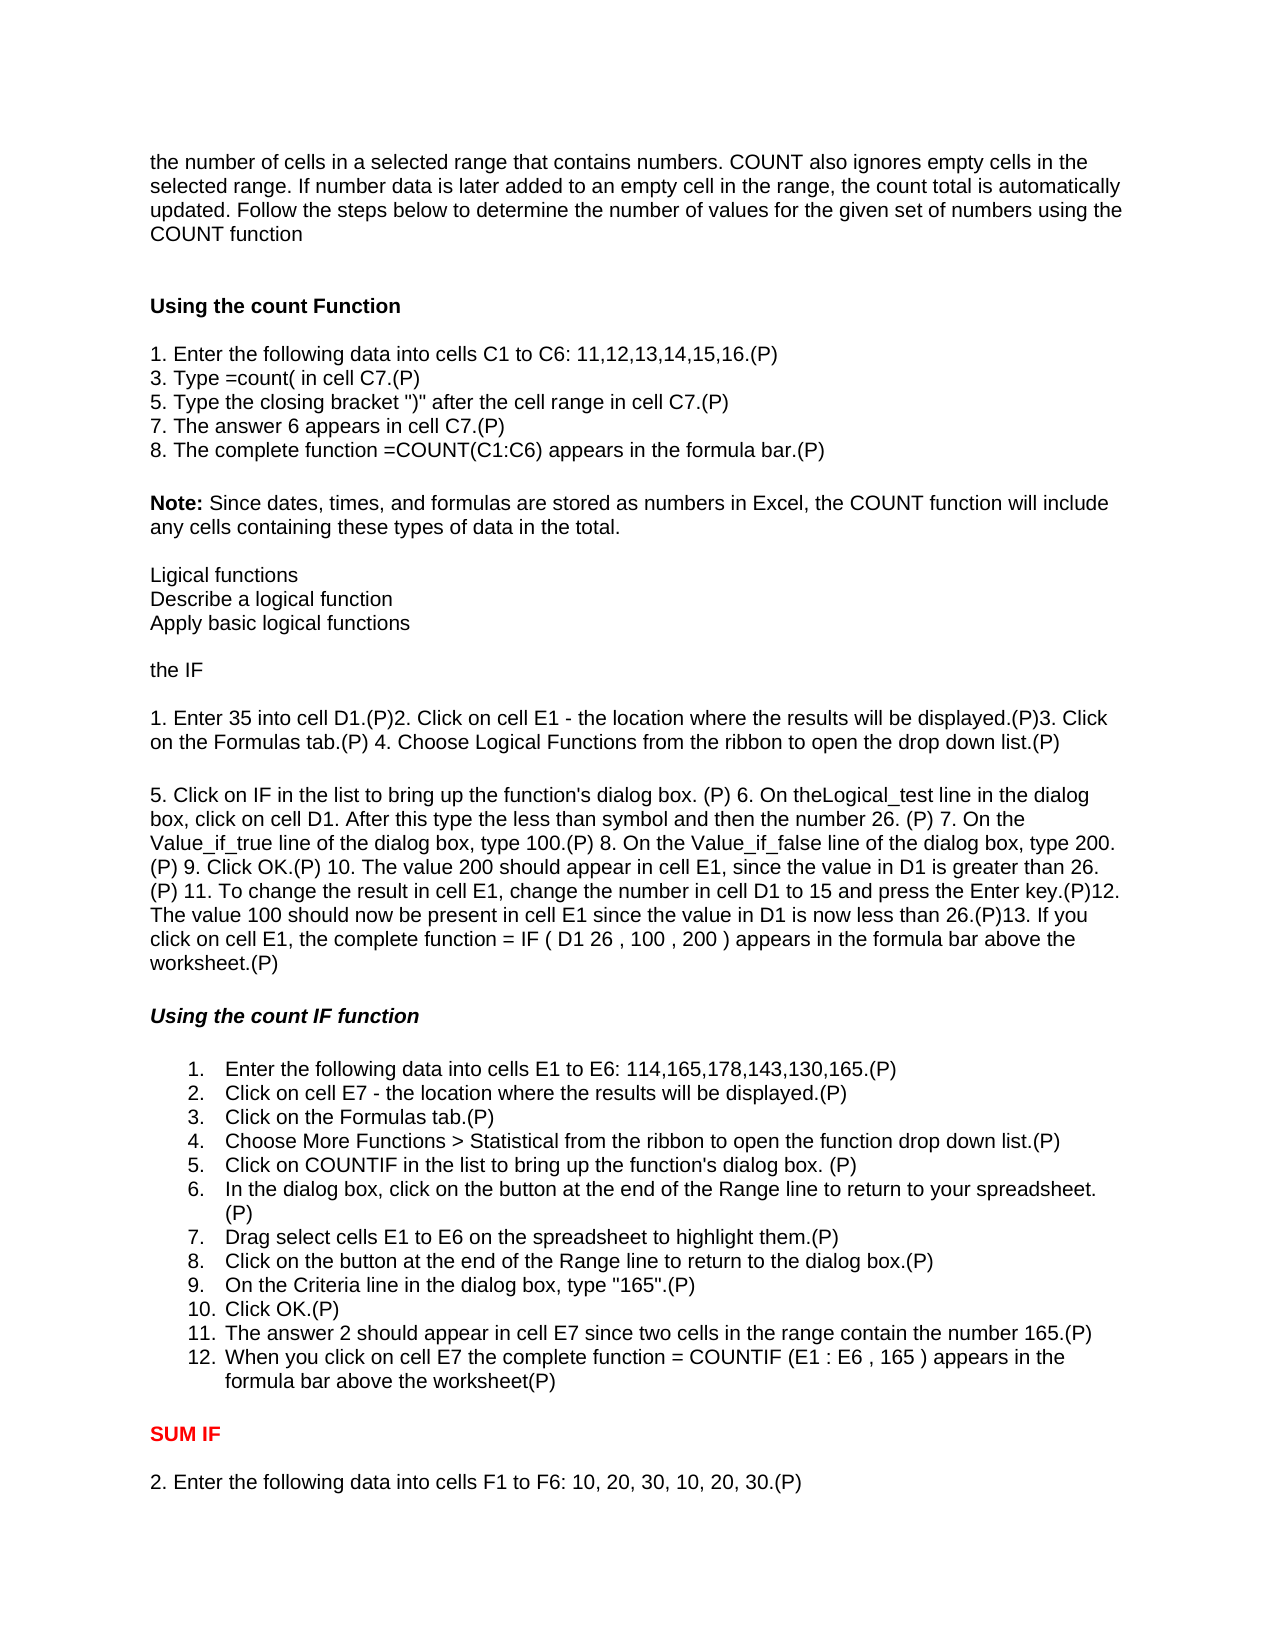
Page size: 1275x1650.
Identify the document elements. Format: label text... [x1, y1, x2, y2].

list Click on cell E7 - the location where the results will be displayed.(P) [187, 1081, 1125, 1105]
list The answer 2 should appear in cell E7 since two cells in the range contain the number 165.(P) [187, 1321, 1125, 1345]
list When you click on cell E7 the complete function = COUNTIF (E1 : E6 , 165 ) appears in the formula bar above the worksheet(P) [187, 1345, 1125, 1393]
list In the dialog box, click on the button at the end of the Range line to return to your spreadsheet.(P) [187, 1177, 1125, 1225]
text Note: Since dates, times, and formulas are stored as numbers in Excel, the COUNT function will include any cells containing these types of data in the total. Ligical functions Describe a logical function Apply basic logical functions the IF 1. Enter 35 into cell D1.(P)2. Click on cell E1 - the location where the results will be displayed.(P)3. Click on the Formulas tab.(P) 4. Choose Logical Functions from the ribbon to open the drop down list.(P) [150, 491, 1125, 754]
list Click on the Formulas tab.(P) [187, 1105, 1125, 1129]
list Click on the button at the end of the Range line to return to the dialog box.(P) [187, 1249, 1125, 1273]
list Enter the following data into cells E1 to E6: 114,165,178,143,130,165.(P) [187, 1057, 1125, 1081]
text 5. Click on IF in the list to bring up the function's dialog box. (P) 6. On theLogical_test line in the dialog box, click on cell D1. After this type the less than symbol and then the number 26. (P) 7. On the Value_if_true line of the dialog box, type 100.(P) 8. On the Value_if_false line of the dialog box, type 200.(P) 9. Click OK.(P) 10. The value 200 should appear in cell E1, since the value in D1 is greater than 26.(P) 11. To change the result in cell E1, change the number in cell D1 to 15 and press the Enter key.(P)12. The value 100 should now be present in cell E1 since the value in D1 is now less than 26.(P)13. If you click on cell E1, the complete function = IF ( D1 26 , 100 , 200 ) appears in the formula bar above the worksheet.(P) [150, 783, 1125, 975]
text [150, 150, 1125, 461]
list Click OK.(P) [187, 1297, 1125, 1321]
text Using the count IF function [150, 1004, 1125, 1028]
list On the Criteria line in the dialog box, type "165".(P) [187, 1273, 1125, 1297]
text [150, 1422, 1125, 1494]
list Drag select cells E1 to E6 on the spreadsheet to highlight them.(P) [187, 1225, 1125, 1249]
list Click on COUNTIF in the list to bring up the function's dialog box. (P) [187, 1153, 1125, 1177]
list Choose More Functions > Statistical from the ribbon to open the function drop down list.(P) [187, 1129, 1125, 1153]
